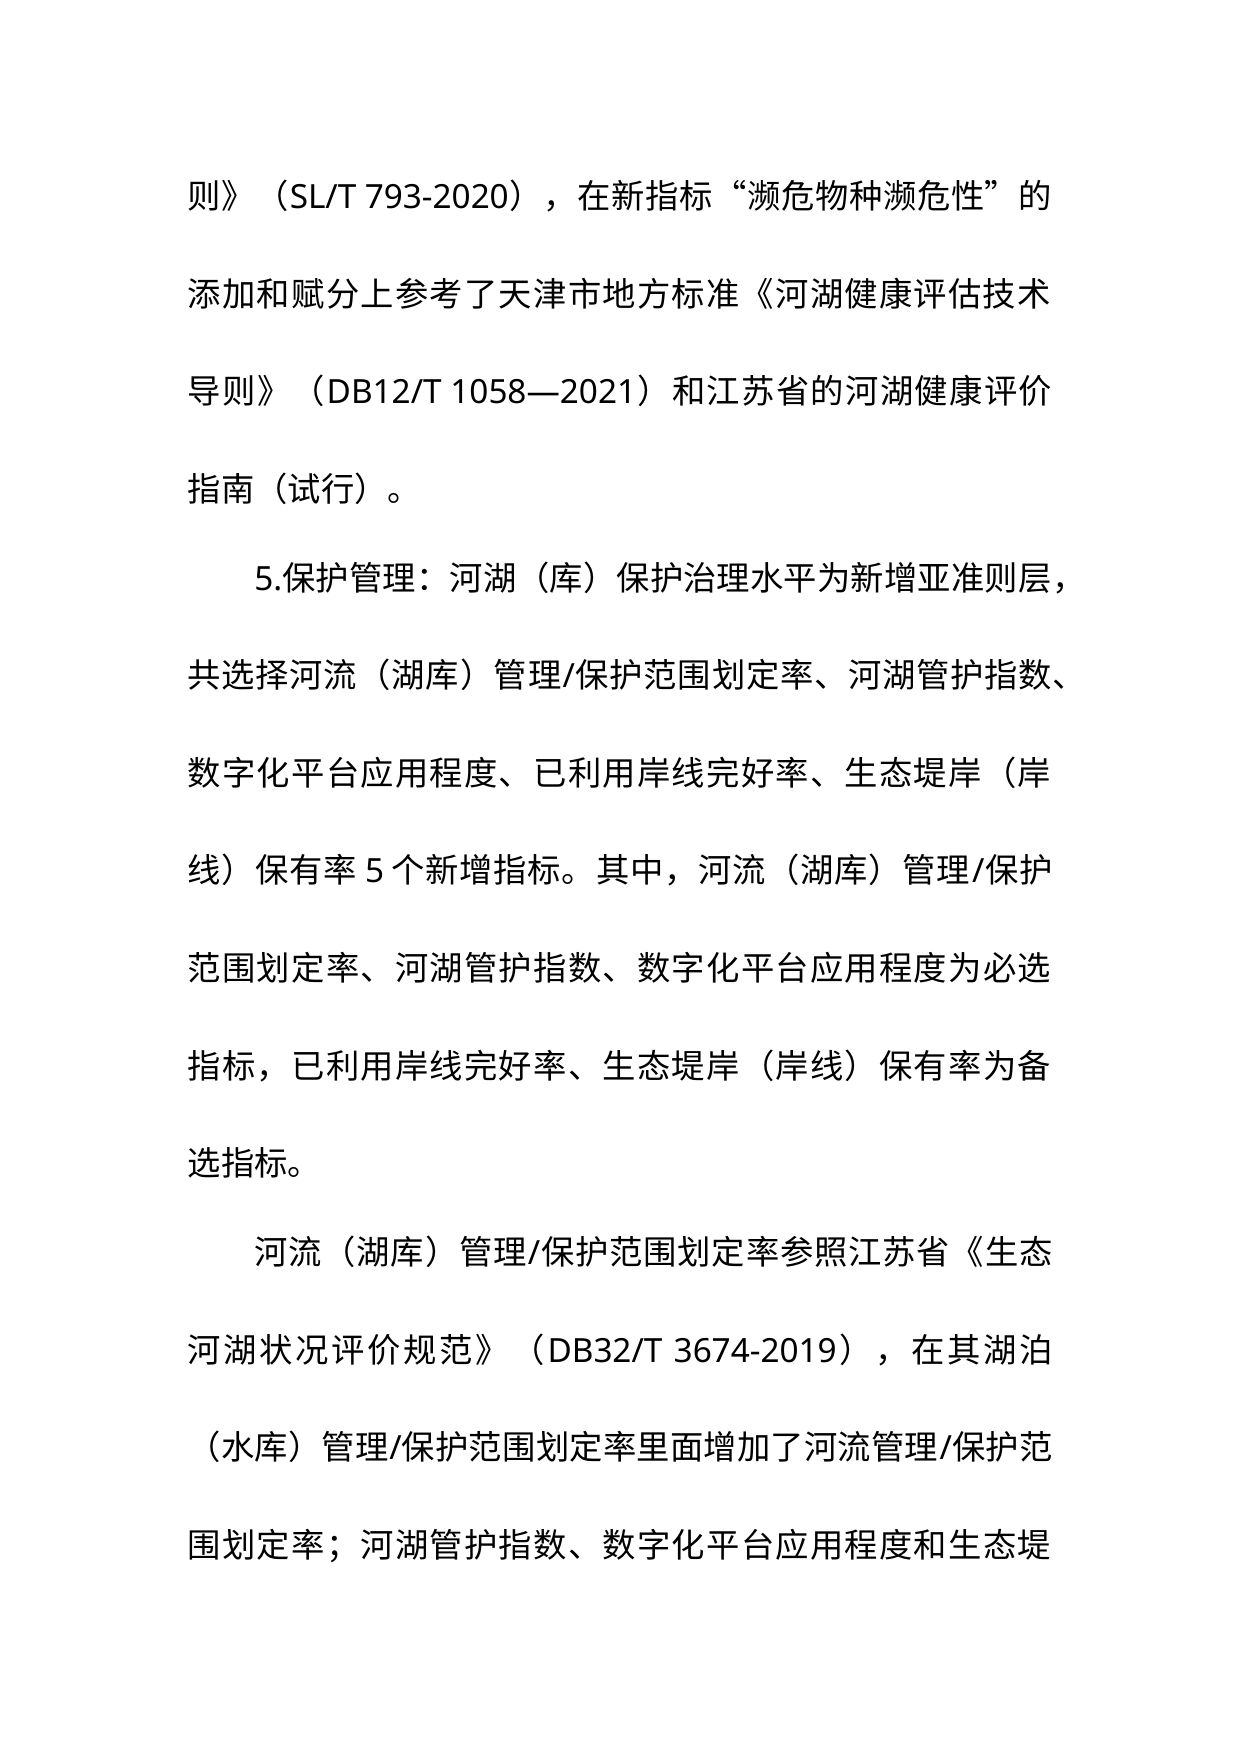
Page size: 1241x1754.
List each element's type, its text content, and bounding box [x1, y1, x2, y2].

text 5.保护管理：河湖（库）保护治理水平为新增亚准则层，共选择河流（湖库）管理/保护范围划定率、河湖管护指数、数字化平台应用程度、已利用岸线完好率、生态堤岸（岸线）保有率5个新增指标。其中，河流（湖库）管理/保护范围划定率、河湖管护指数、数字化平台应用程度为必选指标，已利用岸线完好率、生态堤岸（岸线）保有率为备选指标。 [187, 543, 1053, 1193]
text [187, 1218, 1053, 1575]
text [187, 162, 1053, 519]
